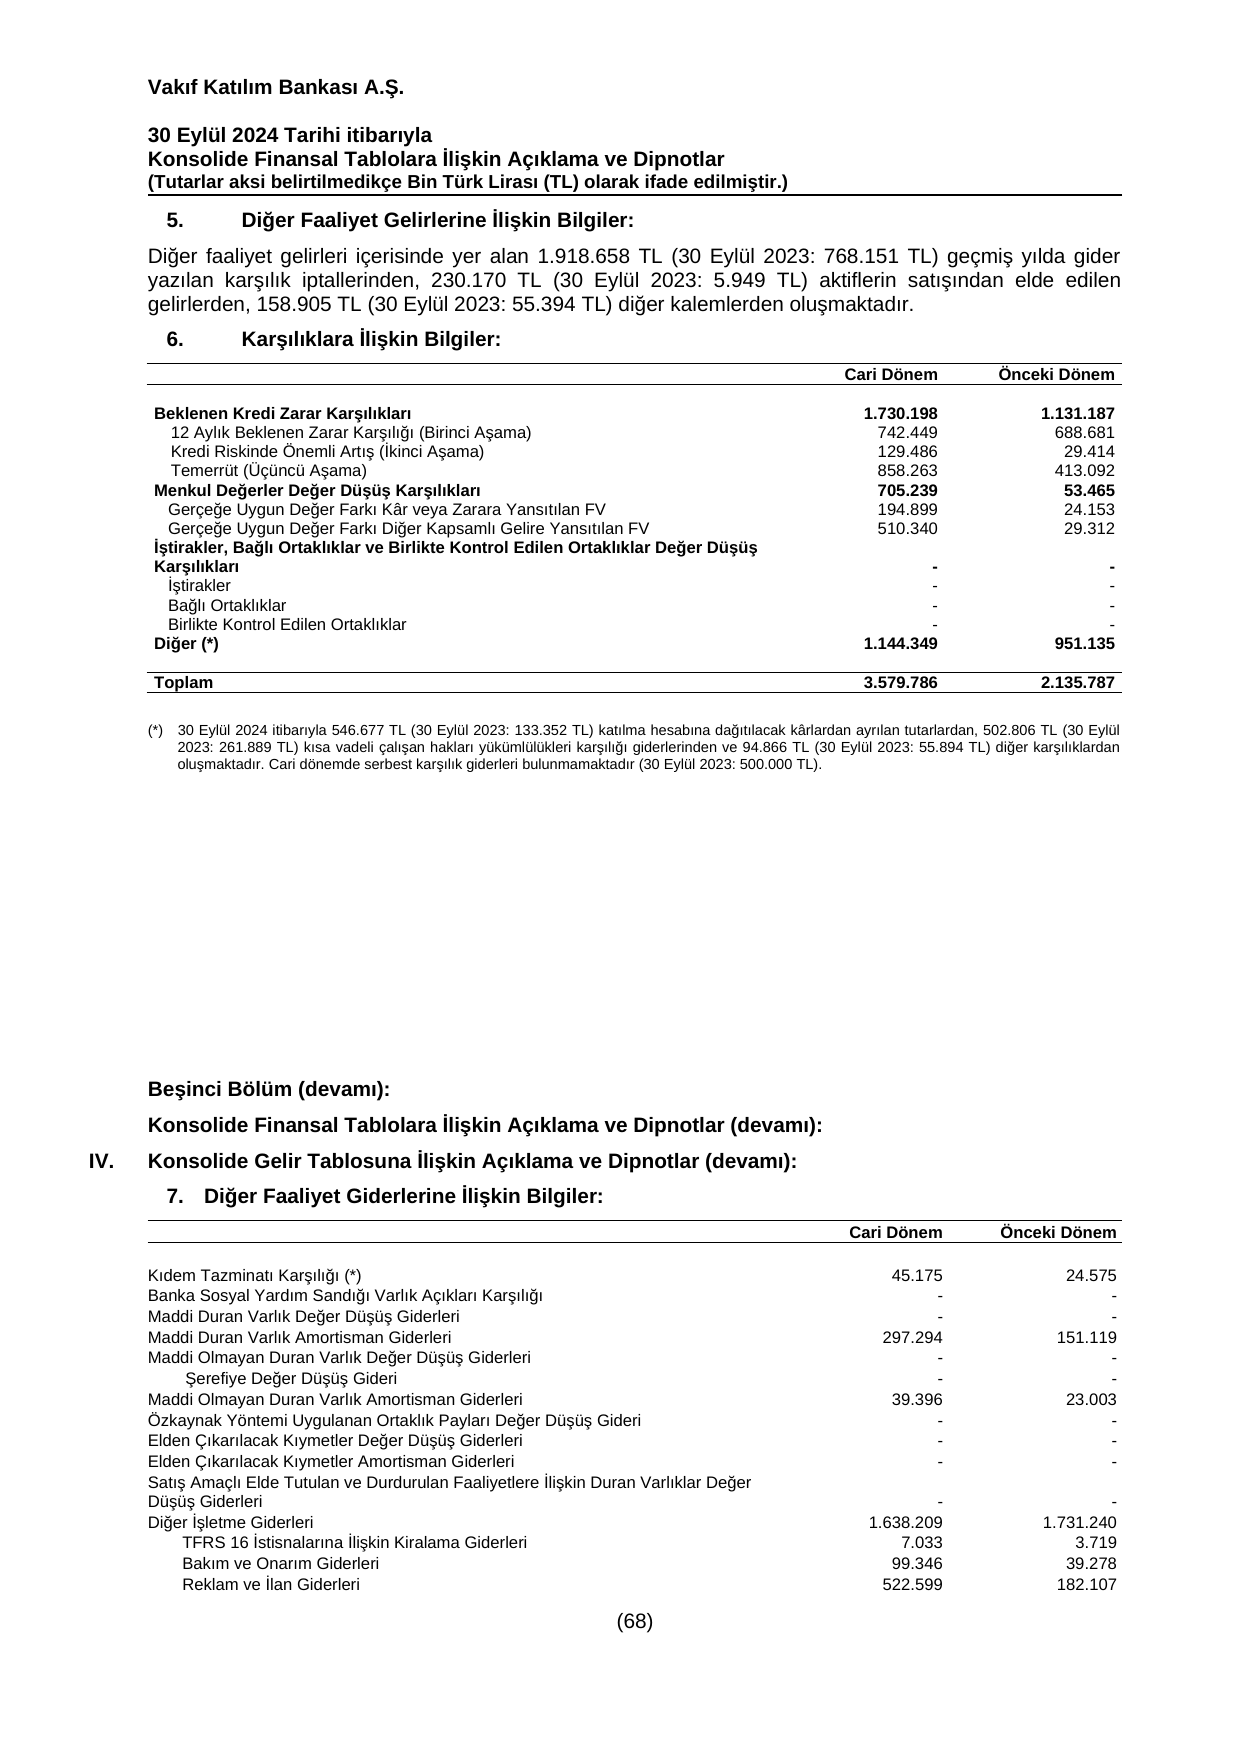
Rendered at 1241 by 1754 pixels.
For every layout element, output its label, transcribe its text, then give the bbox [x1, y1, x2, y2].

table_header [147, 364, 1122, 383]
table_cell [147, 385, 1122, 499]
list Diğer Faaliyet Gelirlerine İlişkin Bilgiler: [166, 207, 1122, 231]
text (*) 30 Eylül 2024 itibarıyla 546.677 TL (30 Eylül 2023: 133.352 TL) katılma hesabına dağıtılacak kârlardan ayrılan tutarlardan, 502.806 TL (30 Eylül 2023: 261.889 TL) kısa vadeli çalışan hakları yükümlülükleri karşılığı giderlerinden ve 94.866 TL (30 Eylül 2023: 55.894 TL) diğer karşılıklardan oluşmaktadır. Cari dönemde serbest karşılık giderleri bulunmamaktadır (30 Eylül 2023: 500.000 TL). [148, 722, 1122, 772]
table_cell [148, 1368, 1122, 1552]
text Diğer faaliyet gelirleri içerisinde yer alan 1.918.658 TL (30 Eylül 2023: 768.151 TL) geçmiş yılda gider yazılan karşılık iptallerinden, 230.170 TL (30 Eylül 2023: 5.949 TL) aktiflerin satışından elde edilen gelirlerden, 158.905 TL (30 Eylül 2023: 55.394 TL) diğer kalemlerden oluşmaktadır. [148, 243, 1122, 315]
text Beşinci Bölüm (devamı): [148, 1077, 1122, 1101]
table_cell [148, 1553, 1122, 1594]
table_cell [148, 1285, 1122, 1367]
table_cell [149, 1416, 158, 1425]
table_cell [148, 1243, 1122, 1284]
list Karşılıklara İlişkin Bilgiler: [166, 327, 1122, 351]
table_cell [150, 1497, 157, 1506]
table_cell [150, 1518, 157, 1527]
text Konsolide Finansal Tablolara İlişkin Açıklama ve Dipnotlar (devamı): [148, 1112, 1122, 1136]
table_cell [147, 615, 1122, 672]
list Diğer Faaliyet Giderlerine İlişkin Bilgiler: [166, 1184, 1122, 1208]
text IV. Konsolide Gelir Tablosuna İlişkin Açıklama ve Dipnotlar (devamı): [89, 1148, 1122, 1172]
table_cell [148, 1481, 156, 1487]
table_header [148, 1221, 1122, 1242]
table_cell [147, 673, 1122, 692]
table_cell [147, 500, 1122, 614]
